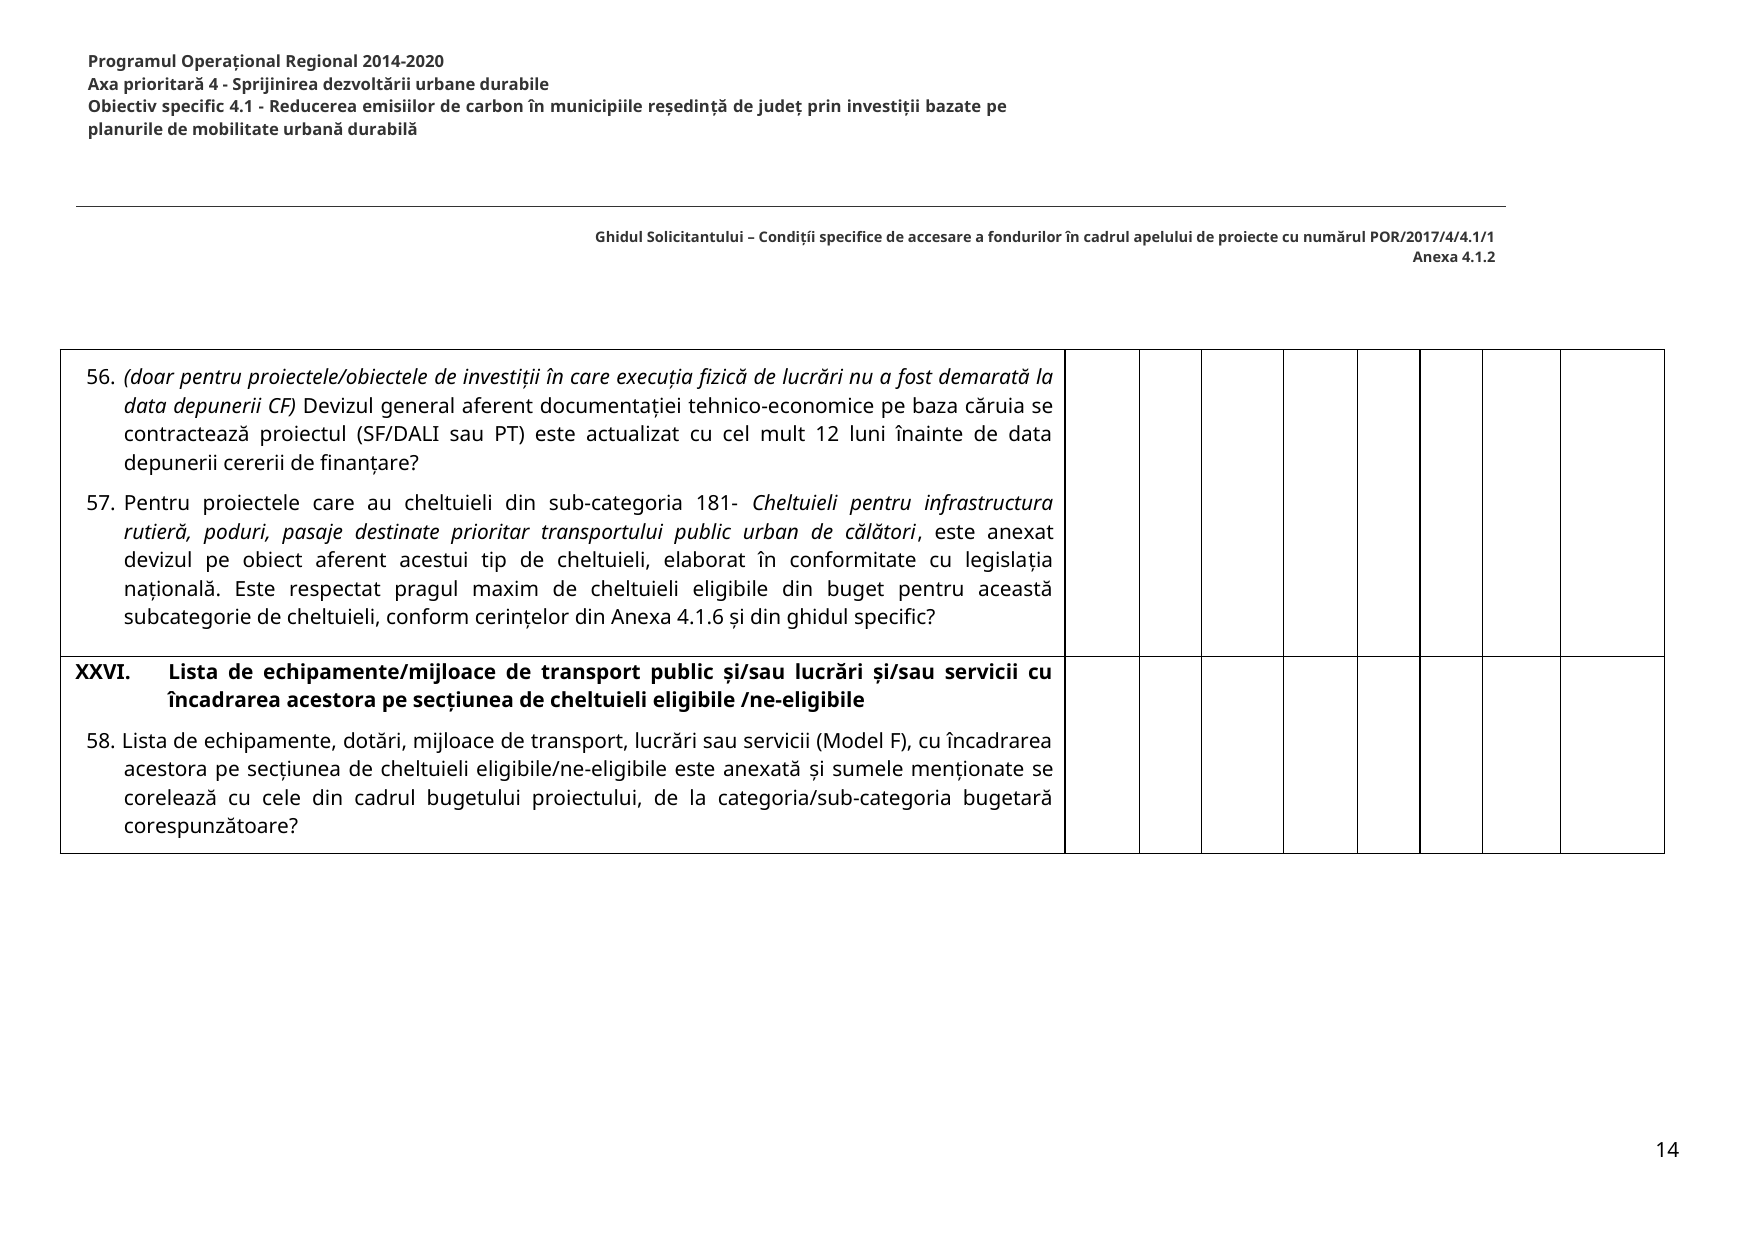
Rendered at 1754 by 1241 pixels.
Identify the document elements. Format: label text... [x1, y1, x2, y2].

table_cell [61, 350, 1064, 656]
table_cell [1358, 350, 1419, 656]
table_cell [1140, 657, 1201, 852]
table_cell [1483, 350, 1560, 656]
table_cell [1421, 350, 1482, 656]
table_cell [1284, 350, 1357, 656]
table_cell [1358, 657, 1419, 852]
table_cell [1066, 657, 1139, 852]
table_cell [1561, 350, 1664, 656]
table_cell Lista de echipamente/mijloace de transport public și/sau lucrări și/sau servicii cu încadrarea acestora pe secțiunea de cheltuieli eligibile /ne-eligibile Lista de echipamente, dotări, mijloace de transport, lucrări sau servicii (Model F), cu încadrarea acestora pe secțiunea de cheltuieli eligibile/ne-eligibile este anexată și sumele menționate se corelează cu cele din cadrul bugetului proiectului, de la categoria/sub-categoria bugetară corespunzătoare? [61, 657, 1064, 852]
table_cell [1202, 657, 1283, 852]
table_cell [1561, 657, 1664, 852]
table_cell [1066, 350, 1139, 656]
table_cell [1421, 657, 1482, 852]
table_cell [1202, 350, 1283, 656]
table_cell [1483, 657, 1560, 852]
table_cell [1284, 657, 1357, 852]
table_cell [1140, 350, 1201, 656]
